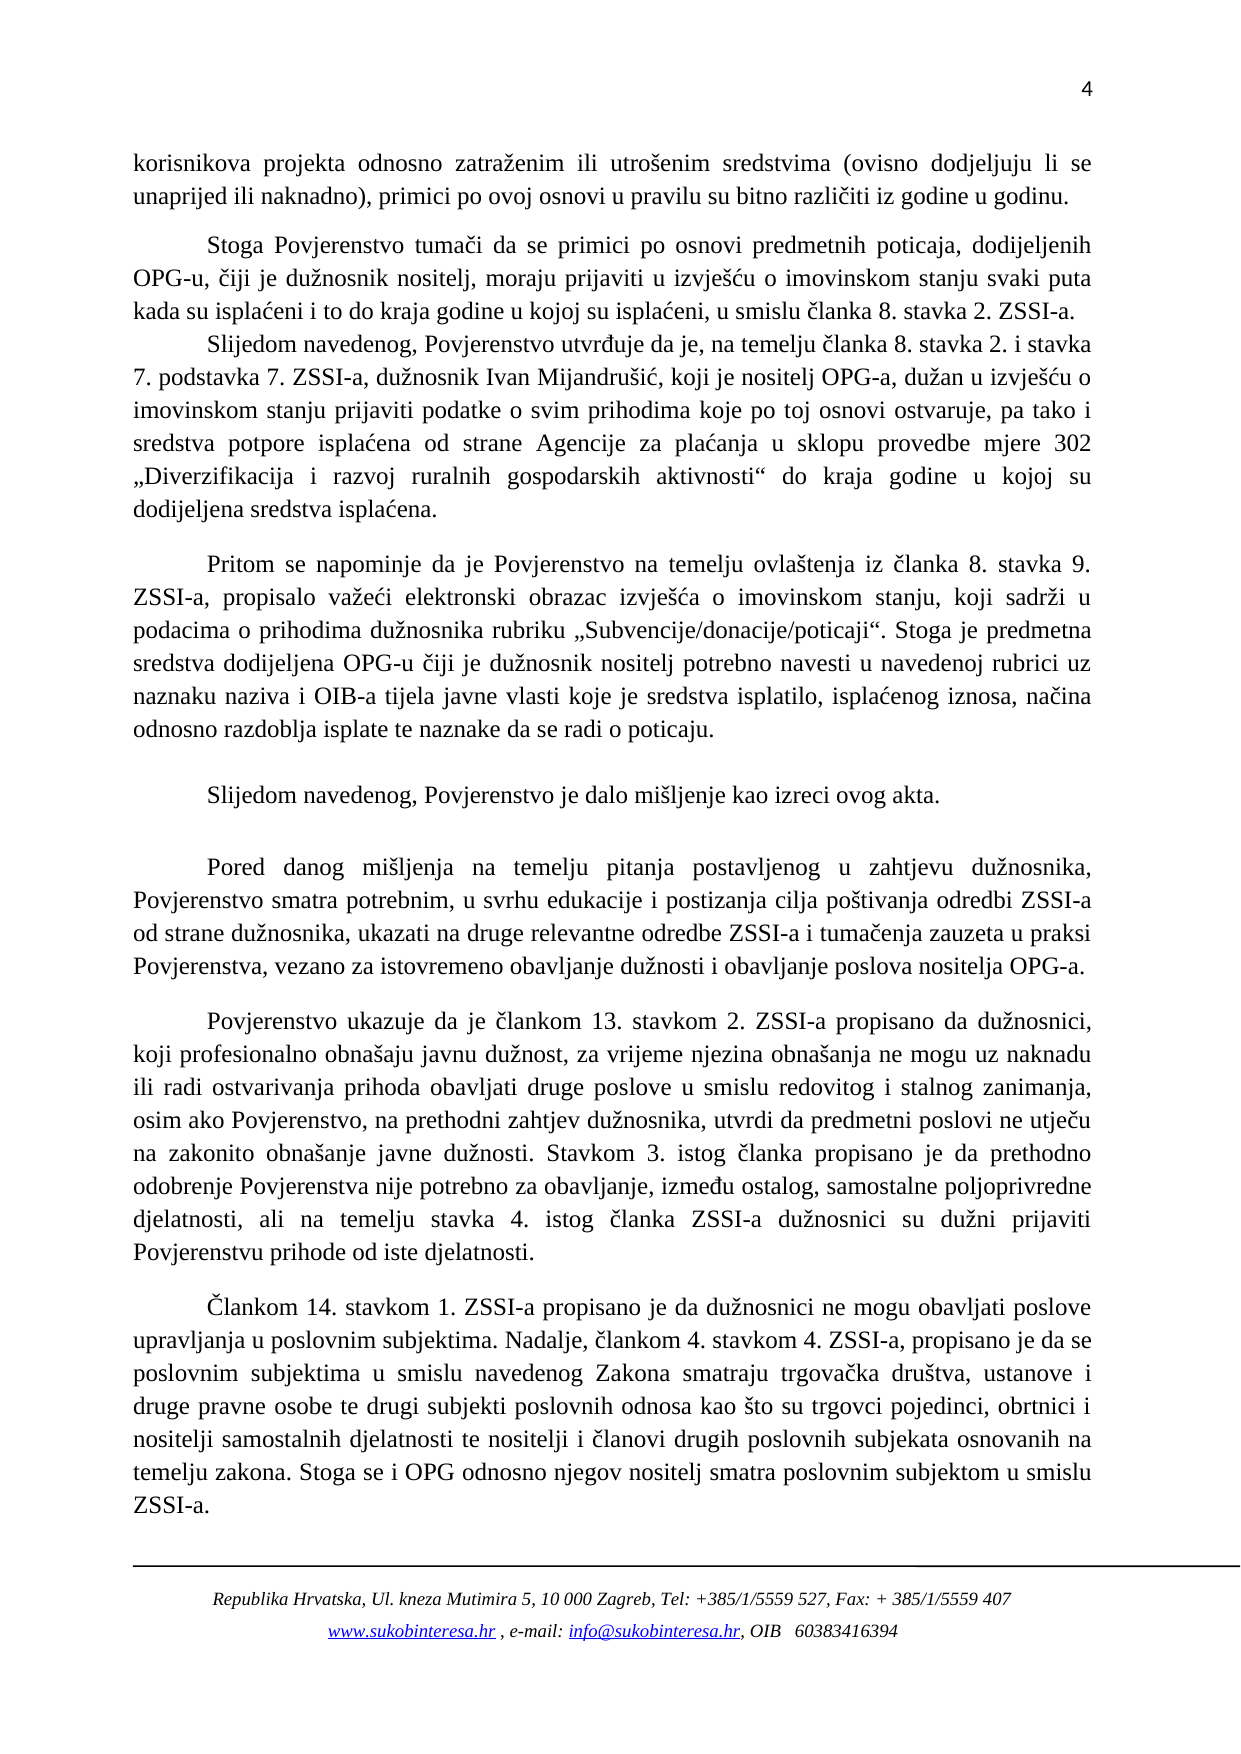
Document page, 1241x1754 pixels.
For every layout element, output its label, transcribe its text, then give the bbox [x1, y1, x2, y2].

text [133, 148, 1092, 209]
text Pored danog mišljenja na temelju pitanja postavljenog u zahtjevu dužnosnika, Povjerenstvo smatra potrebnim, u svrhu edukacije i postizanja cilja poštivanja odredbi ZSSI-a od strane dužnosnika, ukazati na druge relevantne odredbe ZSSI-a i tumačenja zauzeta u praksi Povjerenstva, vezano za istovremeno obavljanje dužnosti i obavljanje poslova nositelja OPG-a. [133, 852, 1092, 980]
text Slijedom navedenog, Povjerenstvo utvrđuje da je, na temelju članka 8. stavka 2. i stavka 7. podstavka 7. ZSSI-a, dužnosnik Ivan Mijandrušić, koji je nositelj OPG-a, dužan u izvješću o imovinskom stanju prijaviti podatke o svim prihodima koje po toj osnovi ostvaruje, pa tako i sredstva potpore isplaćena od strane Agencije za plaćanja u sklopu provedbe mjere 302 „Diverzifikacija i razvoj ruralnih gospodarskih aktivnosti“ do kraja godine u kojoj su dodijeljena sredstva isplaćena. [133, 329, 1092, 523]
text Povjerenstvo ukazuje da je člankom 13. stavkom 2. ZSSI-a propisano da dužnosnici, koji profesionalno obnašaju javnu dužnost, za vrijeme njezina obnašanja ne mogu uz naknadu ili radi ostvarivanja prihoda obavljati druge poslove u smislu redovitog i stalnog zanimanja, osim ako Povjerenstvo, na prethodni zahtjev dužnosnika, utvrdi da predmetni poslovi ne utječu na zakonito obnašanje javne dužnosti. Stavkom 3. istog članka propisano je da prethodno odobrenje Povjerenstva nije potrebno za obavljanje, između ostalog, samostalne poljoprivredne djelatnosti, ali na temelju stavka 4. istog članka ZSSI-a dužnosnici su dužni prijaviti Povjerenstvu prihode od iste djelatnosti. [133, 1006, 1092, 1266]
text Člankom 14. stavkom 1. ZSSI-a propisano je da dužnosnici ne mogu obavljati poslove upravljanja u poslovnim subjektima. Nadalje, člankom 4. stavkom 4. ZSSI-a, propisano je da se poslovnim subjektima u smislu navedenog Zakona smatraju trgovačka društva, ustanove i druge pravne osobe te drugi subjekti poslovnih odnosa kao što su trgovci pojedinci, obrtnici i nositelji samostalnih djelatnosti te nositelji i članovi drugih poslovnih subjekata osnovanih na temelju zakona. Stoga se i OPG odnosno njegov nositelj smatra poslovnim subjektom u smislu ZSSI-a. [133, 1292, 1092, 1519]
text Slijedom navedenog, Povjerenstvo je dalo mišljenje kao izreci ovog akta. [133, 781, 1092, 809]
text Pritom se napominje da je Povjerenstvo na temelju ovlaštenja iz članka 8. stavka 9. ZSSI-a, propisalo važeći elektronski obrazac izvješća o imovinskom stanju, koji sadrži u podacima o prihodima dužnosnika rubriku „Subvencije/donacije/poticaji“. Stoga je predmetna sredstva dodijeljena OPG-u čiji je dužnosnik nositelj potrebno navesti u navedenoj rubrici uz naznaku naziva i OIB-a tijela javne vlasti koje je sredstva isplatilo, isplaćenog iznosa, načina odnosno razdoblja isplate te naznake da se radi o poticaju. [133, 549, 1092, 743]
text Stoga Povjerenstvo tumači da se primici po osnovi predmetnih poticaja, dodijeljenih OPG-u, čiji je dužnosnik nositelj, moraju prijaviti u izvješću o imovinskom stanju svaki puta kada su isplaćeni i to do kraja godine u kojoj su isplaćeni, u smislu članka 8. stavka 2. ZSSI-a. [133, 230, 1092, 325]
